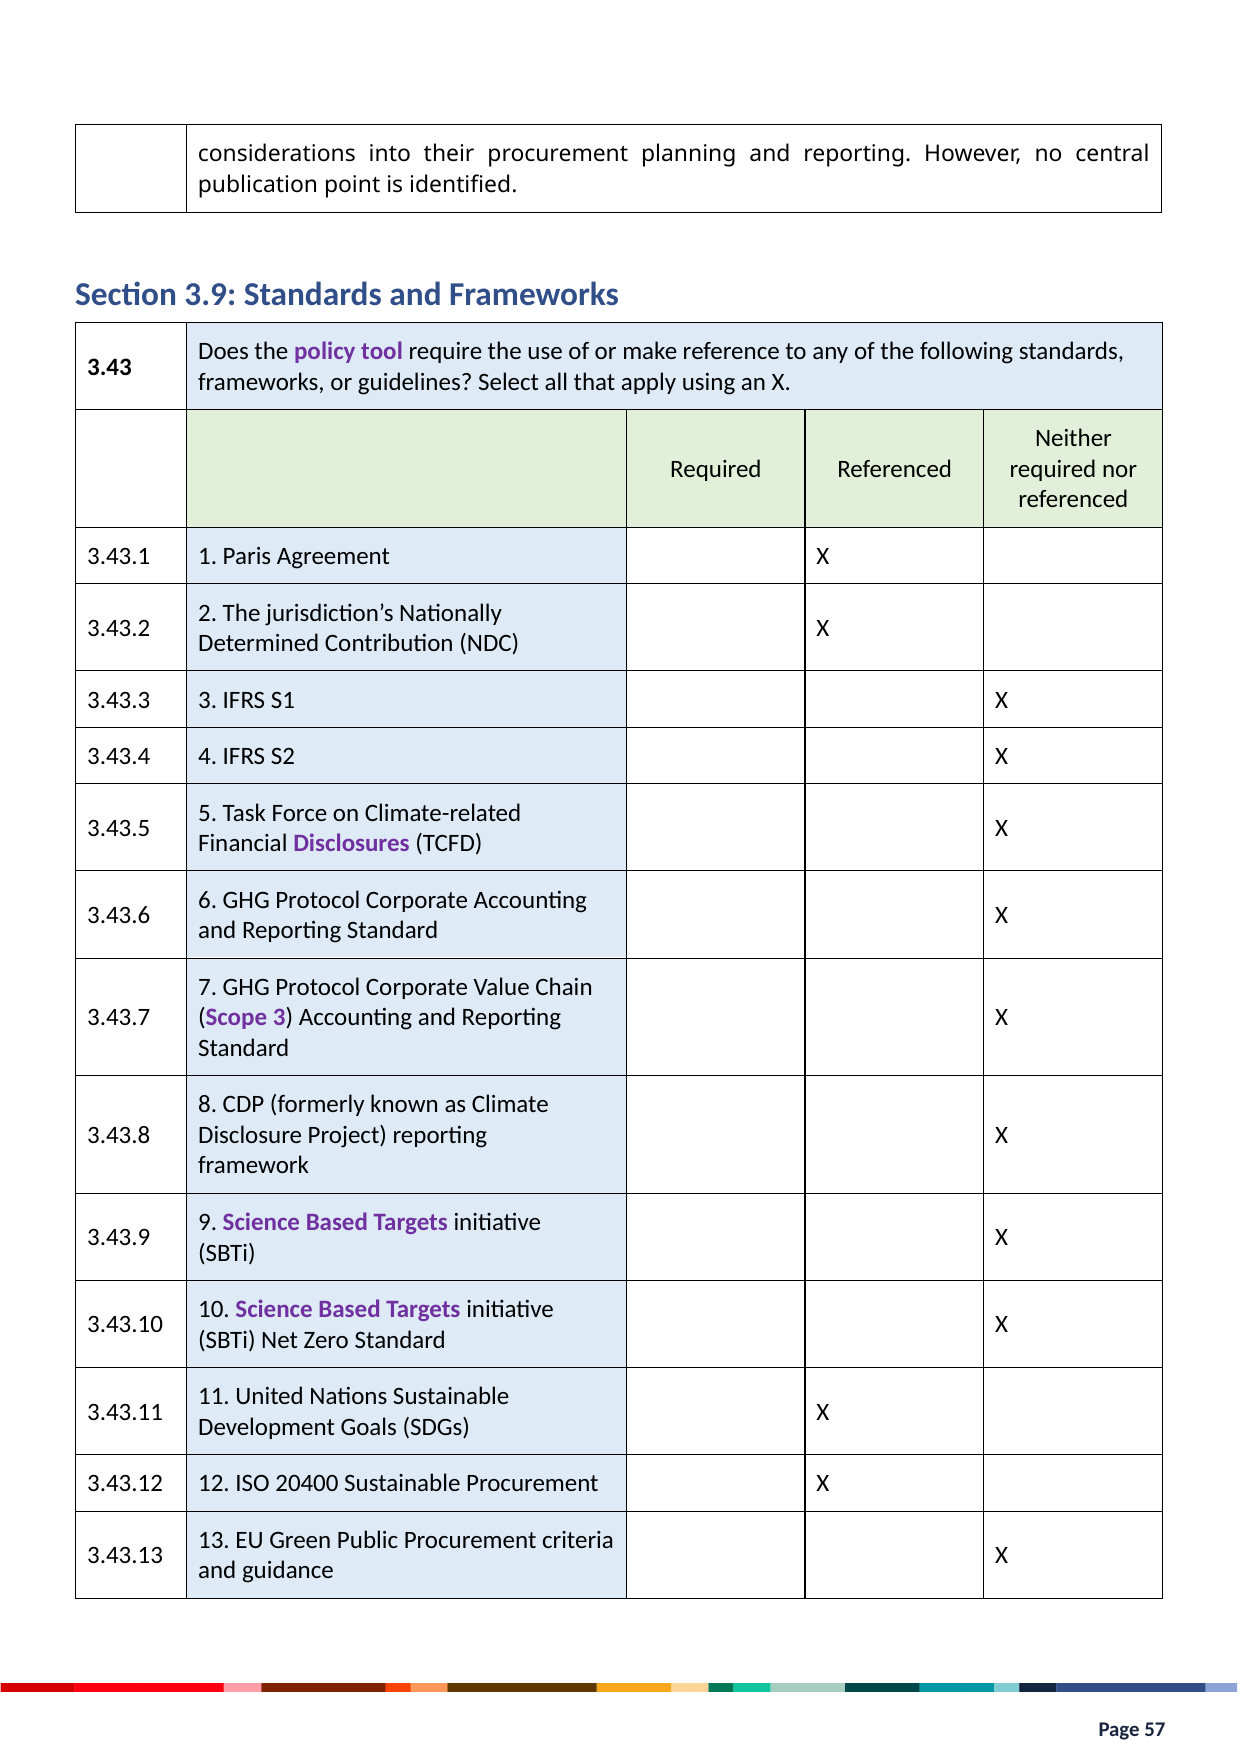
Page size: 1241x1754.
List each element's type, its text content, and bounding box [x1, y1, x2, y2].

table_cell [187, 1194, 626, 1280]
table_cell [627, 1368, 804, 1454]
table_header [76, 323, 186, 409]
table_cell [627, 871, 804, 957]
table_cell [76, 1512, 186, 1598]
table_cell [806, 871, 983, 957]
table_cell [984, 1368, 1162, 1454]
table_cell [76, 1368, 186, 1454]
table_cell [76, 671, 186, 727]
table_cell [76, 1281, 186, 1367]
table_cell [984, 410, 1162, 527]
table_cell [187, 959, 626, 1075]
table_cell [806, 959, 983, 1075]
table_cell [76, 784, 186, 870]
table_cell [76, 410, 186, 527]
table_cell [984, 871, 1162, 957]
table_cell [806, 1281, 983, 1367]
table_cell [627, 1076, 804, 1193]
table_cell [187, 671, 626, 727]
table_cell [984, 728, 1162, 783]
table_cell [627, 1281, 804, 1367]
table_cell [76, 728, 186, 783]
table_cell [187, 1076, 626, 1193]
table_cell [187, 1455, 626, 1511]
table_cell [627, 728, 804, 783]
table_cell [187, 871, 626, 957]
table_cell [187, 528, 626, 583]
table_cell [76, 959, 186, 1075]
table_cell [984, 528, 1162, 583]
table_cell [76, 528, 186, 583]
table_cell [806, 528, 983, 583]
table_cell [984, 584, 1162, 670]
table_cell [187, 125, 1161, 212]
picture [0, 1683, 1236, 1692]
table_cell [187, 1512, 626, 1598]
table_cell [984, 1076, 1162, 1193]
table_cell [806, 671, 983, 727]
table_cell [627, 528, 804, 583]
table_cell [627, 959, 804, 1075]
subtitle Section 3.9: Standards and Frameworks [75, 273, 1165, 313]
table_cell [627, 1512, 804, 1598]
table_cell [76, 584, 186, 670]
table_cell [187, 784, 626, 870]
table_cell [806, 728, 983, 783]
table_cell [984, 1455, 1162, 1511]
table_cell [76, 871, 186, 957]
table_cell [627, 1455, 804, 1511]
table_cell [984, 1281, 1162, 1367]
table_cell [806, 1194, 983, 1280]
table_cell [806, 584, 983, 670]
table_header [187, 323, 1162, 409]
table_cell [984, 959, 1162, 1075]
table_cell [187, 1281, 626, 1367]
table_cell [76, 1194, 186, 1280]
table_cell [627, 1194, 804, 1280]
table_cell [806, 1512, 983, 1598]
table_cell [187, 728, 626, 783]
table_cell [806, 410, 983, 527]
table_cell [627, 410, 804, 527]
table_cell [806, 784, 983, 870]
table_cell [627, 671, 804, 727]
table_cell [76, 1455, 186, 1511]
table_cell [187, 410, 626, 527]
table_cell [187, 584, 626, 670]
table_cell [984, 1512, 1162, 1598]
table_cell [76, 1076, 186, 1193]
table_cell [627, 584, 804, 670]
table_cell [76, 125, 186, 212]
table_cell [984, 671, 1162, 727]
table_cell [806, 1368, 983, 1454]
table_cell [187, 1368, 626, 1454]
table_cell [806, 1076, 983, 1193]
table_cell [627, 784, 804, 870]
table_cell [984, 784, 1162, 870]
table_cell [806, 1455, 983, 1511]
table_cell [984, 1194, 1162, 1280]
